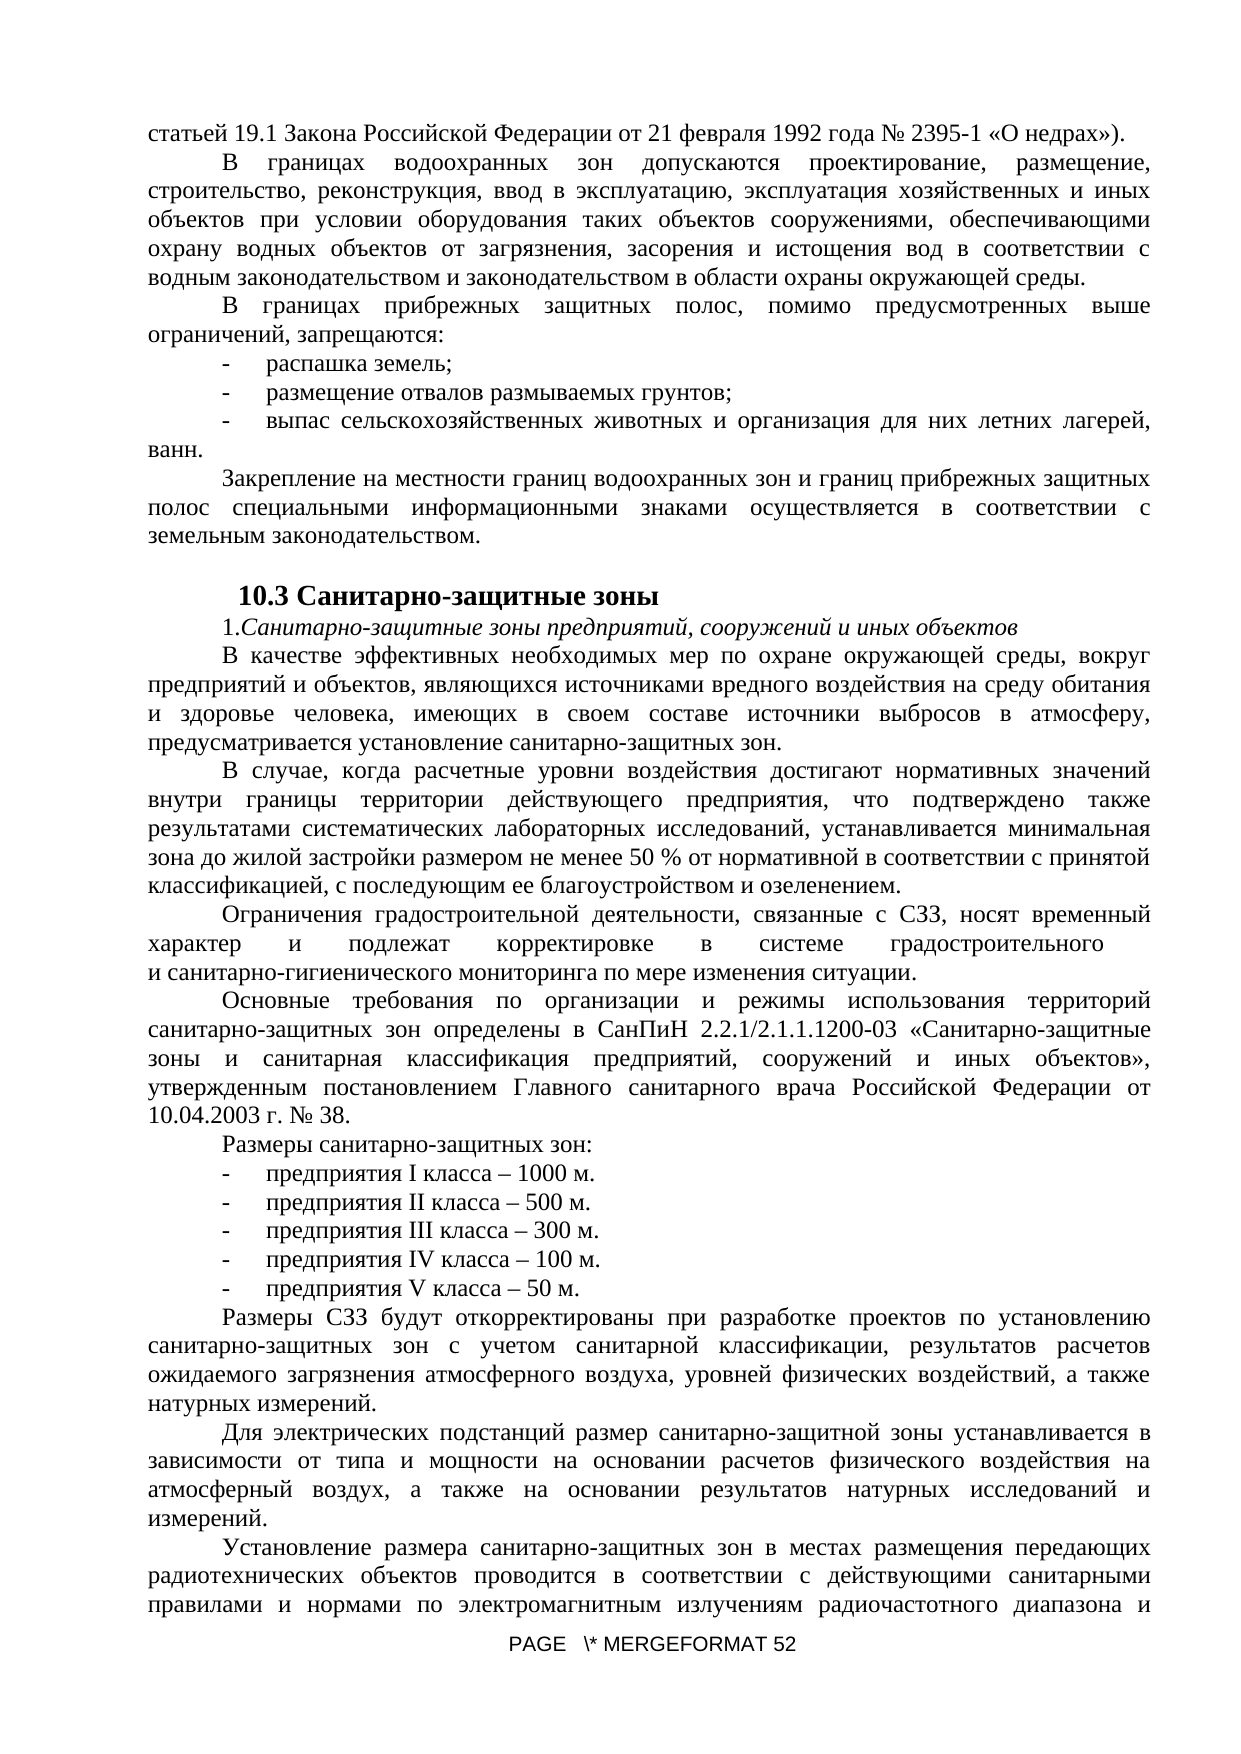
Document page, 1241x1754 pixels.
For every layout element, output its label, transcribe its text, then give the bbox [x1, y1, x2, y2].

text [148, 1532, 1152, 1618]
text В случае, когда расчетные уровни воздействия достигают нормативных значений внутри границы территории действующего предприятия, что подтверждено также результатами систематических лабораторных исследований, устанавливается минимальная зона до жилой застройки размером не менее 50 % от нормативной в соответствии с принятой классификацией, с последующим ее благоустройством и озеленением. [148, 755, 1152, 899]
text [148, 118, 1152, 147]
text Размеры санитарно-защитных зон: [148, 1129, 1152, 1158]
text Основные требования по организации и режимы использования территорий санитарно-защитных зон определены в СанПиН 2.2.1/2.1.1.1200-03 «Санитарно-защитные зоны и санитарная классификация предприятий, сооружений и иных объектов», утвержденным постановлением Главного санитарного врача Российской Федерации от 10.04.2003 г. № 38. [148, 985, 1152, 1129]
text В качестве эффективных необходимых мер по охране окружающей среды, вокруг предприятий и объектов, являющихся источниками вредного воздействия на среду обитания и здоровье человека, имеющих в своем составе источники выбросов в атмосферу, предусматривается установление санитарно-защитных зон. [148, 640, 1152, 755]
text - выпас сельскохозяйственных животных и организация для них летних лагерей, ванн. [148, 406, 1152, 463]
text Размеры СЗЗ будут откорректированы при разработке проектов по установлению санитарно-защитных зон с учетом санитарной классификации, результатов расчетов ожидаемого загрязнения атмосферного воздуха, уровней физических воздействий, а также натурных измерений. [148, 1302, 1152, 1417]
text - распашка земель; [148, 348, 1152, 377]
subtitle 10.3 Санитарно-защитные зоны [238, 578, 1152, 612]
text - предприятия II класса – 500 м. [148, 1187, 1152, 1215]
text В границах прибрежных защитных полос, помимо предусмотренных выше ограничений, запрещаются: [148, 291, 1152, 348]
text - предприятия I класса – 1000 м. [148, 1158, 1152, 1187]
text Для электрических подстанций размер санитарно-защитной зоны устанавливается в зависимости от типа и мощности на основании расчетов физического воздействия на атмосферный воздух, а также на основании результатов натурных исследований и измерений. [148, 1417, 1152, 1532]
text Ограничения градостроительной деятельности, связанные с СЗЗ, носят временный характер и подлежат корректировке в системе градостроительного и санитарно-гигиенического мониторинга по мере изменения ситуации. [148, 899, 1152, 985]
text - предприятия IV класса – 100 м. [148, 1244, 1152, 1273]
text В границах водоохранных зон допускаются проектирование, размещение, строительство, реконструкция, ввод в эксплуатацию, эксплуатация хозяйственных и иных объектов при условии оборудования таких объектов сооружениями, обеспечивающими охрану водных объектов от загрязнения, засорения и истощения вод в соответствии с водным законодательством и законодательством в области охраны окружающей среды. [148, 147, 1152, 291]
text - предприятия III класса – 300 м. [148, 1215, 1152, 1244]
text 1.Санитарно-защитные зоны предприятий, сооружений и иных объектов [148, 612, 1152, 640]
text - размещение отвалов размываемых грунтов; [148, 377, 1152, 406]
text - предприятия V класса – . [148, 1273, 1152, 1302]
text Закрепление на местности границ водоохранных зон и границ прибрежных защитных полос специальными информационными знаками осуществляется в соответствии с земельным законодательством. [148, 463, 1152, 549]
